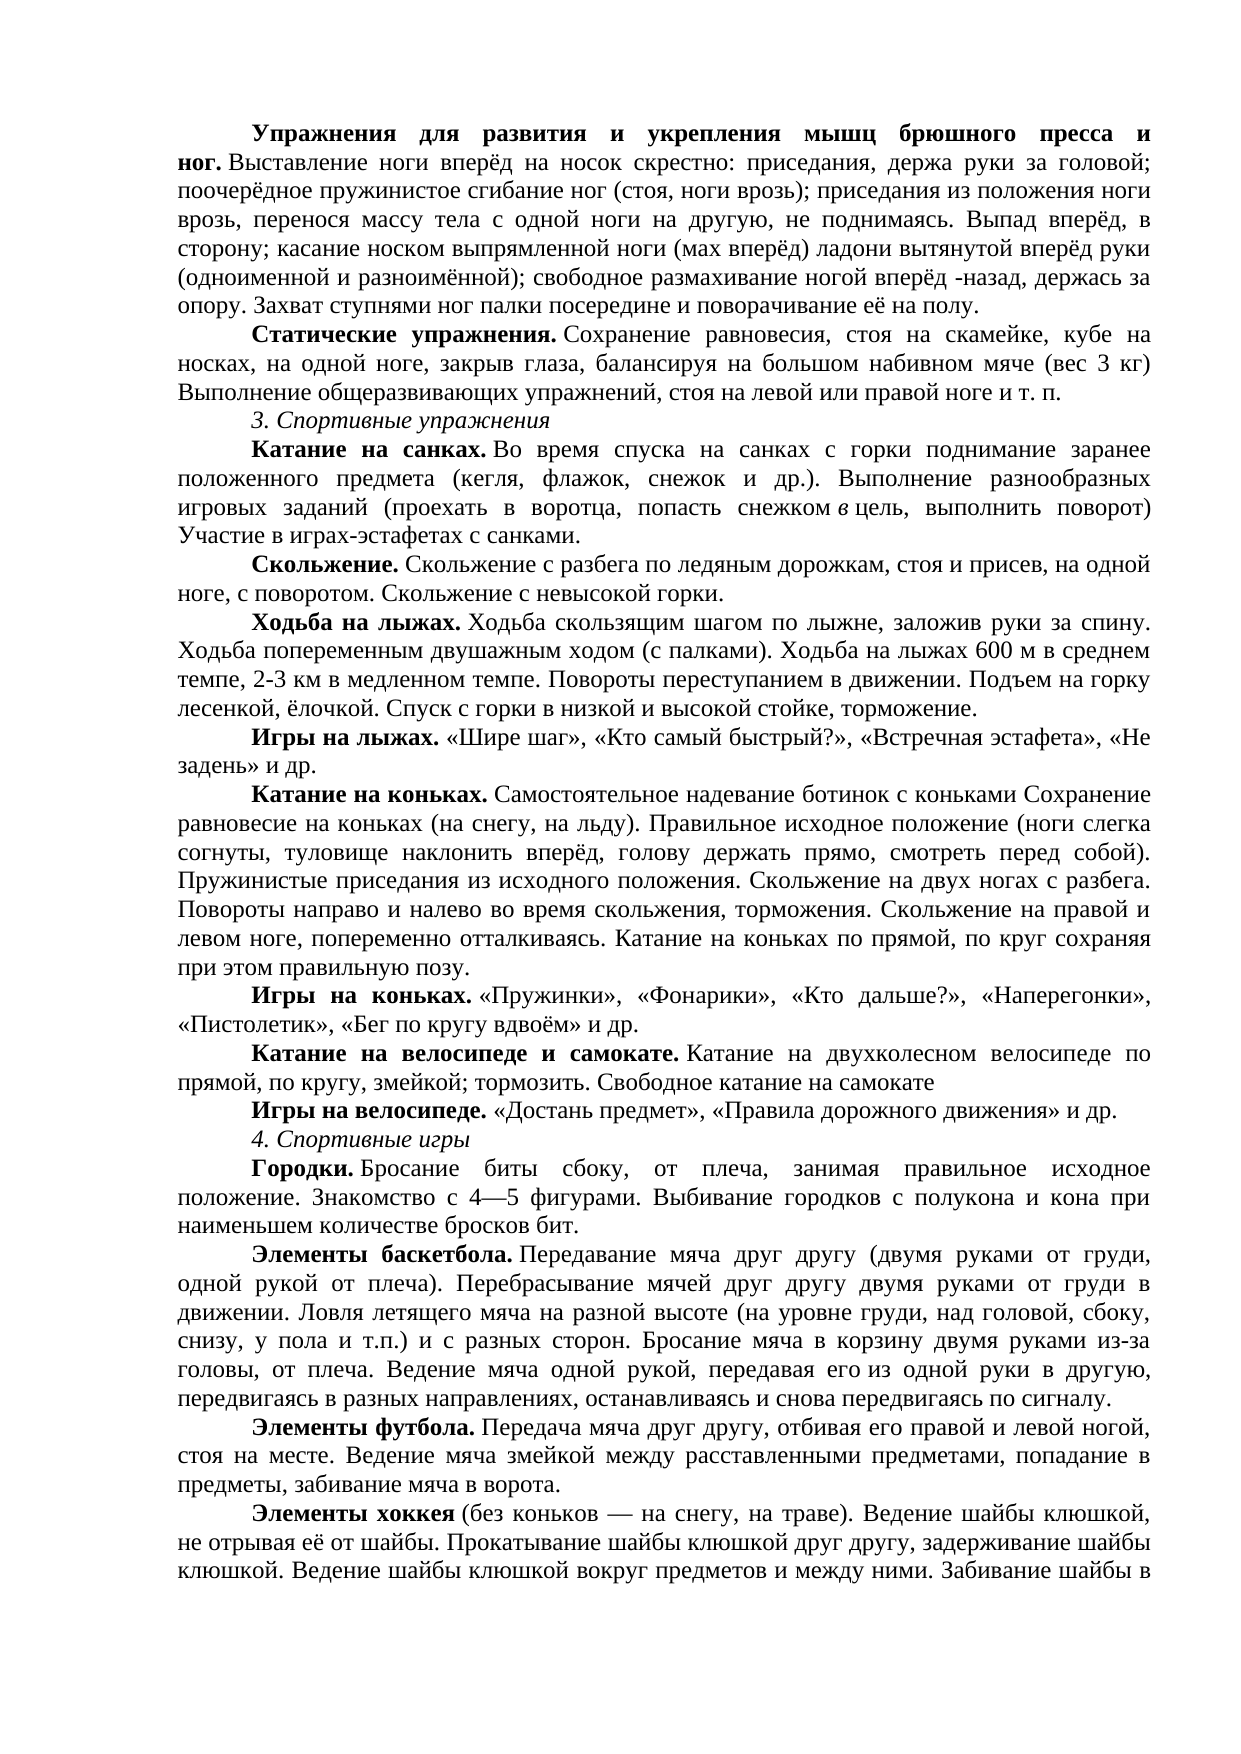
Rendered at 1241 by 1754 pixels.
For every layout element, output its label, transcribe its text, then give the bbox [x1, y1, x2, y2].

text Упражнения для развития и укрепления мышц брюшного пресса и ног. Выставление ноги вперёд на носок скрестно: приседания, держа руки за головой; поочерёдное пружинистое сгибание ног (стоя, ноги врозь); приседания из положения ноги врозь, перенося массу тела с одной ноги на другую, не поднимаясь. Выпад вперёд, в сторону; касание носком выпрямленной ноги (мах вперёд) ладони вытянутой вперёд руки (одноименной и разноимённой); свободное размахивание ногой вперёд -назад, держась за опору. Захват ступнями ног палки посередине и поворачивание её на полу. [177, 118, 1152, 319]
text Катание на санках. Во время спуска на санках с горки поднимание заранее положенного предмета (кегля, флажок, снежок и др.). Выполнение разнообразных игровых заданий (проехать в воротца, попасть снежком в цель, выполнить поворот) Участие в играх-эстафетах с санками. [177, 434, 1152, 549]
text Катание на коньках. Самостоятельное надевание ботинок с коньками Сохранение равновесие на коньках (на снегу, на льду). Правильное исходное положение (ноги слегка согнуты, туловище наклонить вперёд, голову держать прямо, смотреть перед собой). Пружинистые приседания из исходного положения. Скольжение на двух ногах с разбега. Повороты направо и налево во время скольжения, торможения. Скольжение на правой и левом ноге, попеременно отталкиваясь. Катание на коньках по прямой, по круг сохраняя при этом правильную позу. [177, 779, 1152, 981]
text Элементы футбола. Передача мяча друг другу, отбивая его правой и левой ногой, стоя на месте. Ведение мяча змейкой между расставленными предметами, попадание в предметы, забивание мяча в ворота. [177, 1412, 1152, 1498]
text Игры на коньках. «Пружинки», «Фонарики», «Кто дальше?», «Наперегонки», «Пистолетик», «Бег по кругу вдвоём» и др. [177, 981, 1152, 1038]
text Городки. Бросание биты сбоку, от плеча, занимая правильное исходное положение. Знакомство с 4—5 фигурами. Выбивание городков с полукона и кона при наименьшем количестве бросков бит. [177, 1153, 1152, 1239]
text Элементы баскетбола. Передавание мяча друг другу (двумя руками от груди, одной рукой от плеча). Перебрасывание мячей друг другу двумя руками от груди в движении. Ловля летящего мяча на разной высоте (на уровне груди, над головой, сбоку, снизу, у пола и т.п.) и с разных сторон. Бросание мяча в корзину двумя руками из-за головы, от плеча. Ведение мяча одной рукой, передавая его из одной руки в другую, передвигаясь в разных направлениях, останавливаясь и снова передвигаясь по сигналу. [177, 1239, 1152, 1412]
text Ходьба на лыжах. Ходьба скользящим шагом по лыжне, заложив руки за спину. Ходьба попеременным двушажным ходом (с палками). Ходьба на лыжах 600 м в среднем темпе, 2-3 км в медленном темпе. Повороты переступанием в движении. Подъем на горку лесенкой, ёлочкой. Спуск с горки в низкой и высокой стойке, торможение. [177, 607, 1152, 722]
text Скольжение. Скольжение с разбега по ледяным дорожкам, стоя и присев, на одной ноге, с поворотом. Скольжение с невысокой горки. [177, 549, 1152, 607]
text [177, 1498, 1152, 1584]
text 3. Спортивные упражнения [177, 406, 1152, 434]
text Статические упражнения. Сохранение равновесия, стоя на скамейке, кубе на носках, на одной ноге, закрыв глаза, балансируя на большом набивном мяче (вес 3 кг) Выполнение общеразвивающих упражнений, стоя на левой или правой ноге и т. п. [177, 319, 1152, 406]
text Катание на велосипеде и самокате. Катание на двухколесном велосипеде по прямой, по кругу, змейкой; тормозить. Свободное катание на самокате [177, 1038, 1152, 1096]
text 4. Спортивные игры [177, 1124, 1152, 1153]
text Игры на лыжах. «Шире шаг», «Кто самый быстрый?», «Встречная эстафета», «Не задень» и др. [177, 722, 1152, 779]
text Игры на велосипеде. «Достань предмет», «Правила дорожного движения» и др. [177, 1096, 1152, 1124]
